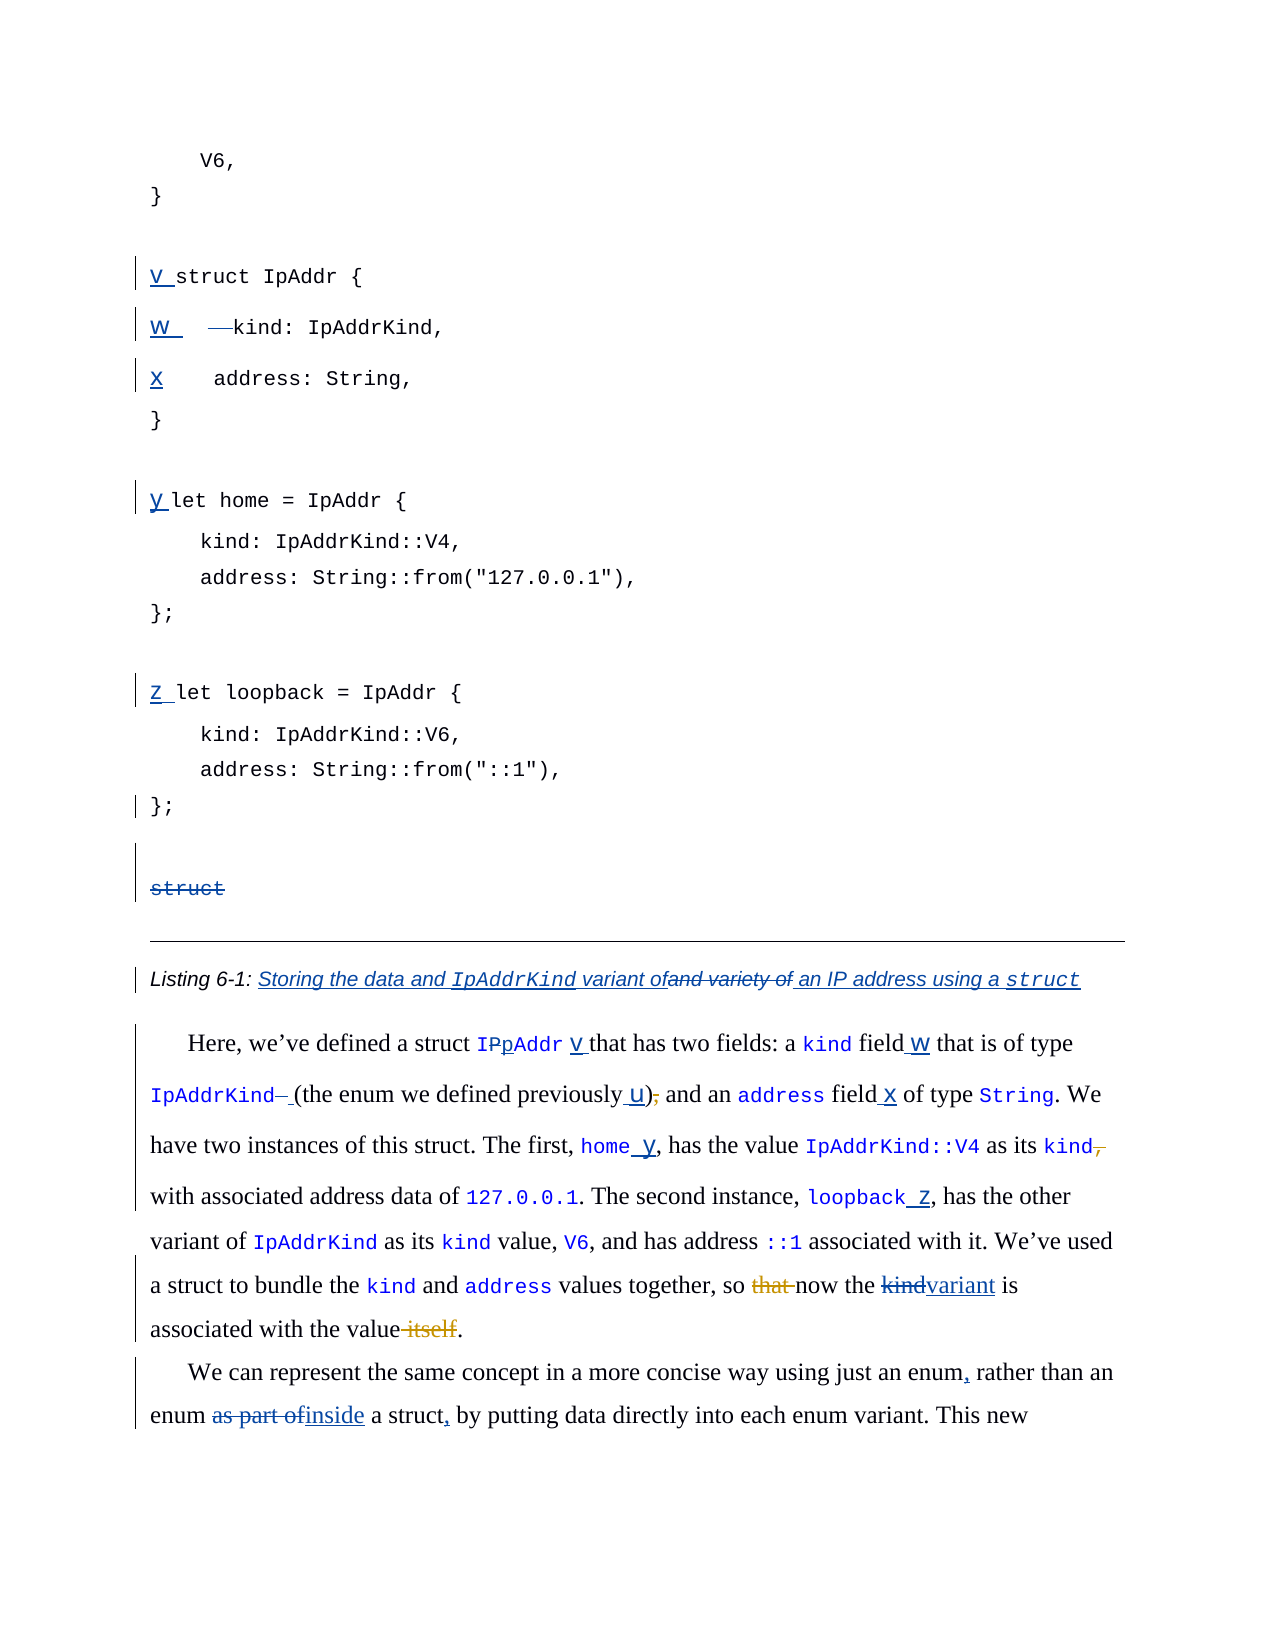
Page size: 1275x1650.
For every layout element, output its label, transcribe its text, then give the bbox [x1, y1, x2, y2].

text Here, we’ve defined a struct IAddr that has two fields: a kind field that is of type IpAddrKind(the enum we defined previously) and an address field of type String. We have two instances of this struct. The first, home, has the value IpAddrKind::V4 as its kind with associated address data of 127.0.0.1. The second instance, loopback, has the other variant of IpAddrKind as its kind value, V6, and has address ::1 associated with it. We’ve used a struct to bundle the kind and address values together, so now the is associated with the value. [150, 1024, 1125, 1342]
text struct IpAddr { [150, 256, 1125, 290]
text }; [150, 795, 1125, 818]
text let home = IpAddr { [150, 480, 1125, 514]
text Listing 6-1: [150, 967, 1125, 992]
text }; [150, 602, 1125, 626]
text kind: IpAddrKind::V4, [150, 531, 1125, 555]
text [150, 1357, 1125, 1429]
text kind: IpAddrKind, [150, 307, 1125, 341]
text } [150, 185, 1125, 209]
text address: String, [150, 358, 1125, 392]
text let loopback = IpAddr { [150, 673, 1125, 707]
text V6, [150, 150, 1125, 174]
text kind: IpAddrKind::V6, [150, 724, 1125, 748]
text } [150, 409, 1125, 433]
text address: String::from("::1"), [150, 759, 1125, 783]
text address: String::from("127.0.0.1"), [150, 567, 1125, 590]
